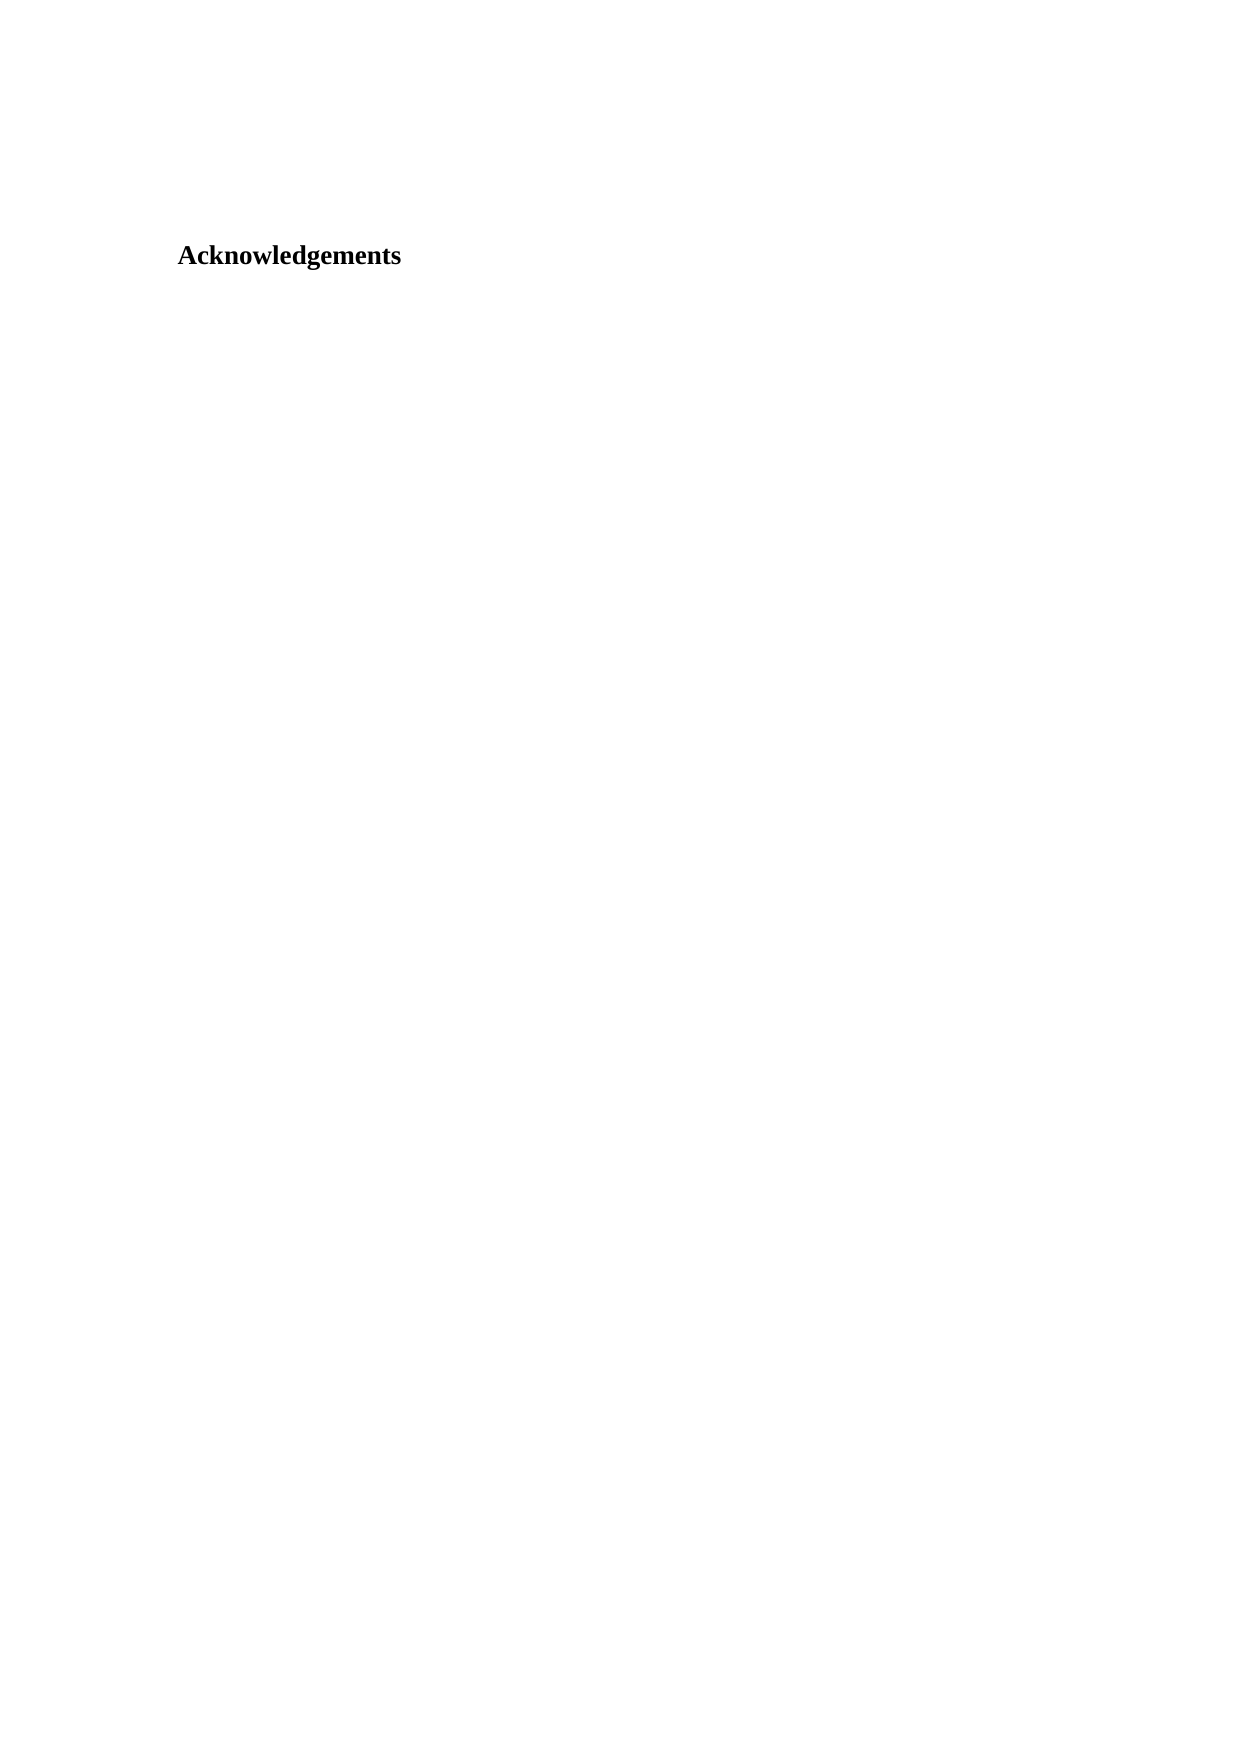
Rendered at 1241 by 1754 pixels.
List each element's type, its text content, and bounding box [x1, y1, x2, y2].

text Acknowledgements [177, 239, 1063, 271]
